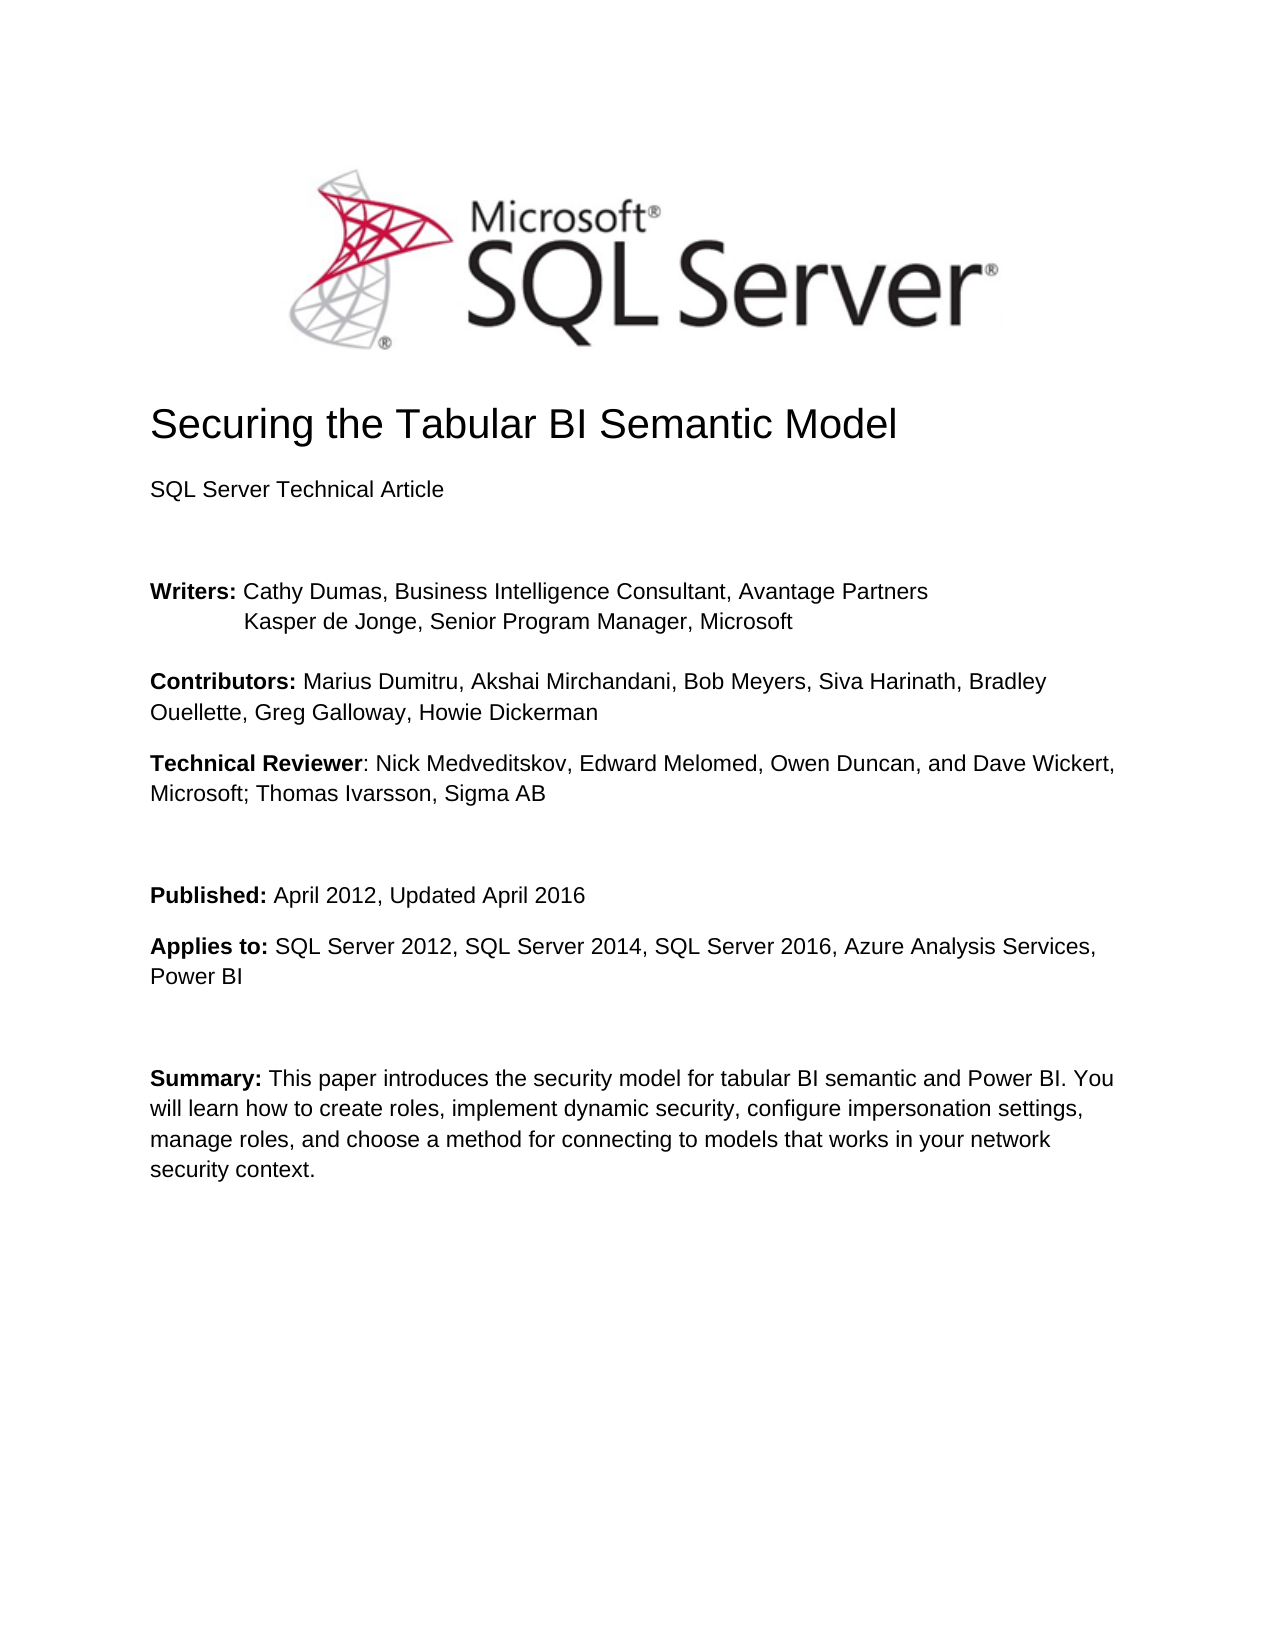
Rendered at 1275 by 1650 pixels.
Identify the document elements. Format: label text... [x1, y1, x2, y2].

text Summary: This paper introduces the security model for tabular BI semantic and Power BI. You will learn how to create roles, implement dynamic security, configure impersonation settings, manage roles, and choose a method for connecting to models that works in your network security context. [150, 1065, 1125, 1182]
text Writers: Cathy Dumas, Business Intelligence Consultant, Avantage Partners [150, 578, 1125, 604]
text Kasper de Jonge, Senior Program Manager, Microsoft [244, 608, 1125, 634]
text Published: April 2012, Updated April 2016 [150, 882, 1125, 908]
picture [239, 150, 1036, 375]
text Securing the Tabular BI Semantic Model [150, 400, 1125, 448]
text Technical Reviewer: Nick Medveditskov, Edward Melomed, Owen Duncan, and Dave Wickert, Microsoft; Thomas Ivarsson, Sigma AB [150, 749, 1125, 806]
text Applies to: SQL Server 2012, SQL Server 2014, SQL Server 2016, Azure Analysis Services, Power BI [150, 933, 1125, 989]
text SQL Server Technical Article [150, 476, 1125, 502]
text Contributors: Marius Dumitru, Akshai Mirchandani, Bob Meyers, Siva Harinath, Bradley Ouellette, Greg Galloway, Howie Dickerman [150, 668, 1125, 725]
